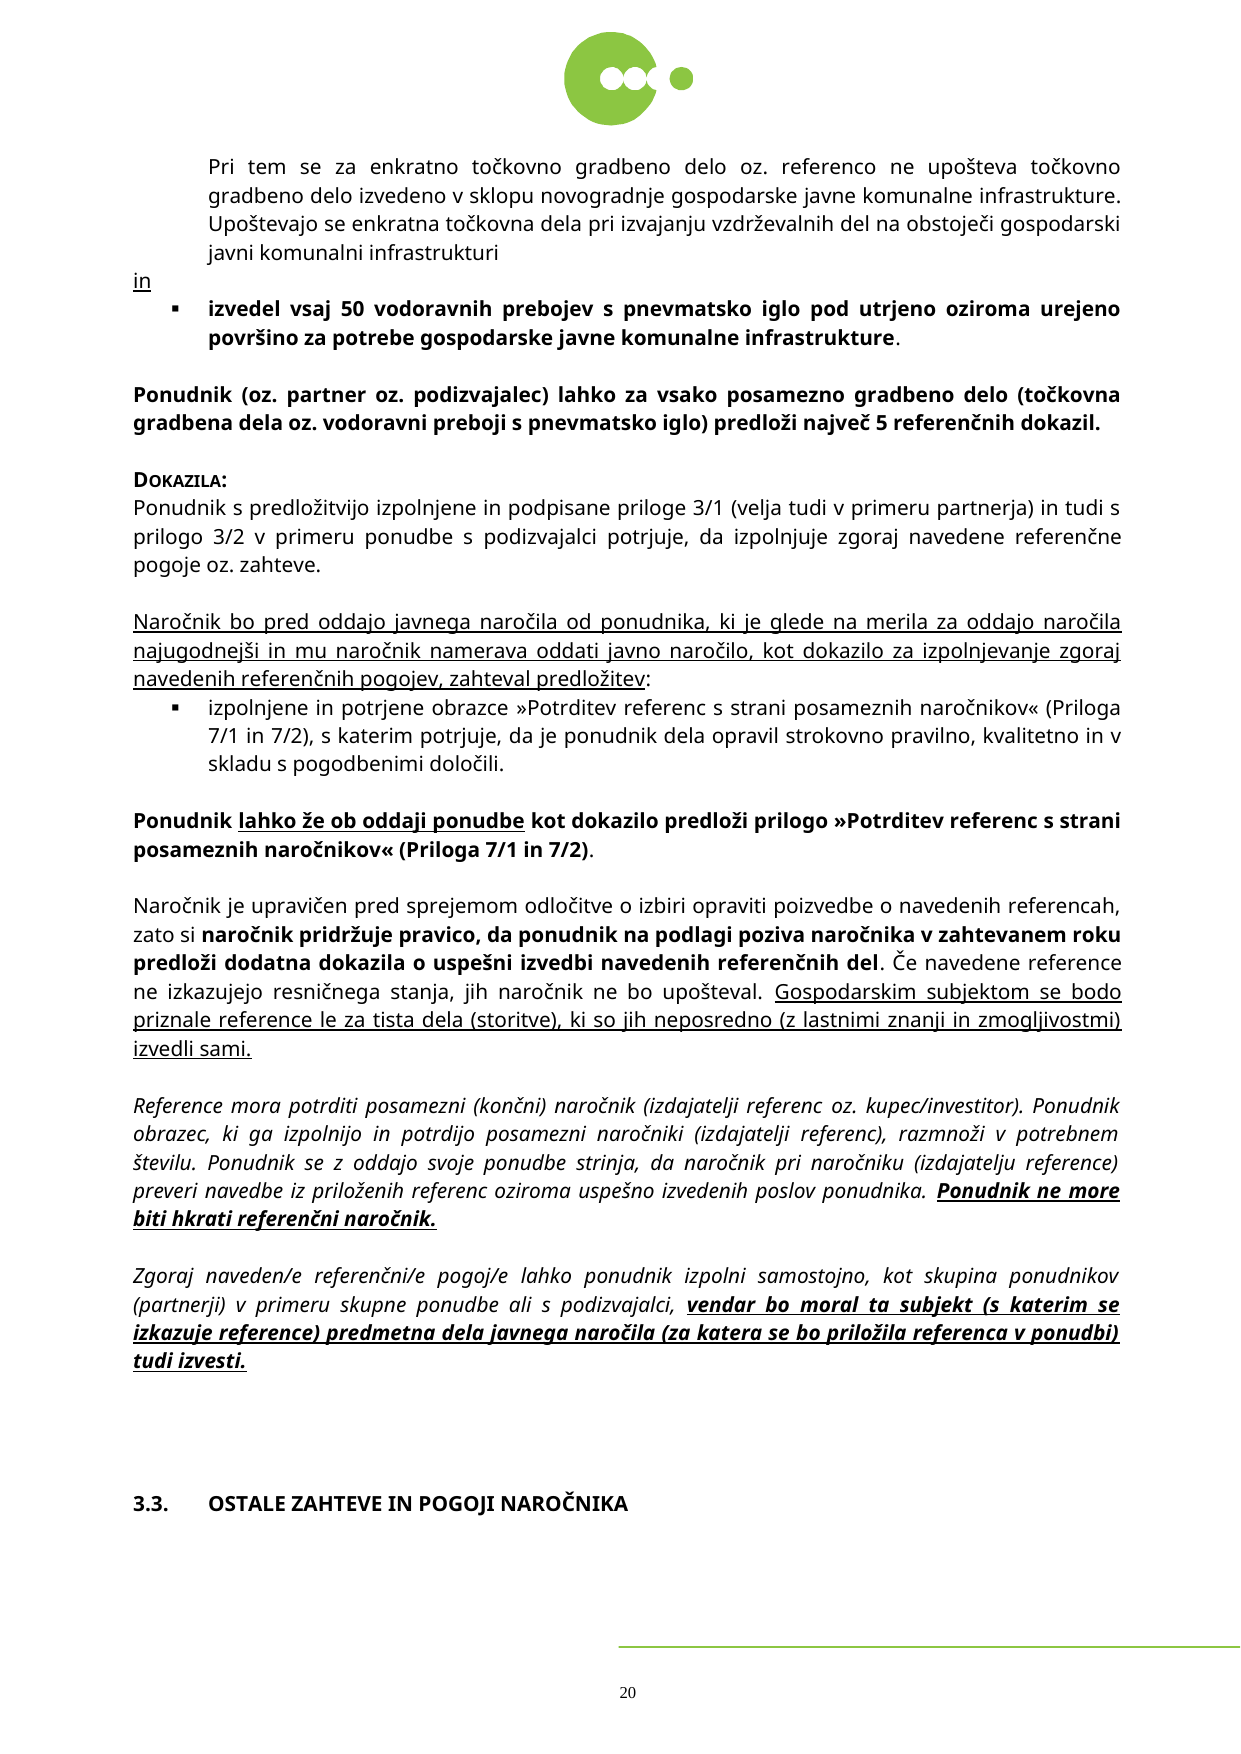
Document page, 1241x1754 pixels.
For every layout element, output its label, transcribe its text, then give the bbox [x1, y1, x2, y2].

text in [133, 266, 1122, 294]
text Naročnik je upravičen pred sprejemom odločitve o izbiri opraviti poizvedbe o navedenih referencah, zato si naročnik pridržuje pravico, da ponudnik na podlagi poziva naročnika v zahtevanem roku predloži dodatna dokazila o uspešni izvedbi navedenih referenčnih del. Če navedene reference ne izkazujejo resničnega stanja, jih naročnik ne bo upošteval. Gospodarskim subjektom se bodo priznale reference le za tista dela (storitve), ki so jih neposredno (z lastnimi znanji in zmogljivostmi) izvedli sami. [133, 892, 1122, 1029]
text Naročnik bo pred oddajo javnega naročila od ponudnika, ki je glede na merila za oddajo naročila najugodnejši in mu naročnik namerava oddati javno naročilo, kot dokazilo za izpolnjevanje zgoraj navedenih referenčnih pogojev, zahteval predložitev: [133, 607, 1122, 631]
text Dokazila: [133, 465, 1122, 493]
list OSTALE ZAHTEVE IN POGOJI NAROČNIKA [133, 1489, 1122, 1517]
text Ponudnik (oz. partner oz. podizvajalec) lahko za vsako posamezno gradbeno delo (točkovna gradbena dela oz. vodoravni preboji s pnevmatsko iglo) predloži največ 5 referenčnih dokazil. [133, 380, 1122, 437]
text Ponudnik lahko že ob oddaji ponudbe kot dokazilo predloži prilogo »Potrditev referenc s strani posameznih naročnikov« (Priloga 7/1 in 7/2). [133, 806, 1122, 863]
text Ponudnik s predložitvijo izpolnjene in podpisane priloge 3/1 (velja tudi v primeru partnerja) in tudi s prilogo 3/2 v primeru ponudbe s podizvajalci potrjuje, da izpolnjuje zgoraj navedene referenčne pogoje oz. zahteve. [133, 493, 1122, 579]
text Pri tem se za enkratno točkovno gradbeno delo oz. referenco ne upošteva točkovno gradbeno delo izvedeno v sklopu novogradnje gospodarske javne komunalne infrastrukture. Upoštevajo se enkratna točkovna dela pri izvajanju vzdrževalnih del na obstoječi gospodarski javni komunalni infrastrukturi [208, 152, 1122, 266]
text Zgoraj naveden/e referenčni/e pogoj/e lahko ponudnik izpolni samostojno, kot skupina ponudnikov (partnerji) v primeru skupne ponudbe ali s podizvajalci, vendar bo moral ta subjekt (s katerim se izkazuje reference) predmetna dela javnega naročila (za katera se bo priložila referenca v ponudbi) tudi izvesti. [133, 1261, 1122, 1375]
list izvedel vsaj 50 vodoravnih prebojev s pnevmatsko iglo pod utrjeno oziroma urejeno površino za potrebe gospodarske javne komunalne infrastrukture. [170, 294, 1122, 351]
list izpolnjene in potrjene obrazce »Potrditev referenc s strani posameznih naročnikov« (Priloga 7/1 in 7/2), s katerim potrjuje, da je ponudnik dela opravil strokovno pravilno, kvalitetno in v skladu s pogodbenimi določili. [170, 693, 1122, 778]
text Naročnik bo pred oddajo javnega naročila od ponudnika, ki je glede na merila za oddajo naročila najugodnejši in mu naročnik namerava oddati javno naročilo, kot dokazilo za izpolnjevanje zgoraj navedenih referenčnih pogojev, zahteval predložitev: [133, 633, 1122, 693]
text Naročnik je upravičen pred sprejemom odločitve o izbiri opraviti poizvedbe o navedenih referencah, zato si naročnik pridržuje pravico, da ponudnik na podlagi poziva naročnika v zahtevanem roku predloži dodatna dokazila o uspešni izvedbi navedenih referenčnih del. Če navedene reference ne izkazujejo resničnega stanja, jih naročnik ne bo upošteval. Gospodarskim subjektom se bodo priznale reference le za tista dela (storitve), ki so jih neposredno (z lastnimi znanji in zmogljivostmi) izvedli sami. [133, 1031, 1122, 1062]
text Reference mora potrditi posamezni (končni) naročnik (izdajatelji referenc oz. kupec/investitor). Ponudnik obrazec, ki ga izpolnijo in potrdijo posamezni naročniki (izdajatelji referenc), razmnoži v potrebnem številu. Ponudnik se z oddajo svoje ponudbe strinja, da naročnik pri naročniku (izdajatelju reference) preveri navedbe iz priloženih referenc oziroma uspešno izvedenih poslov ponudnika. Ponudnik ne more biti hkrati referenčni naročnik. [133, 1091, 1122, 1233]
